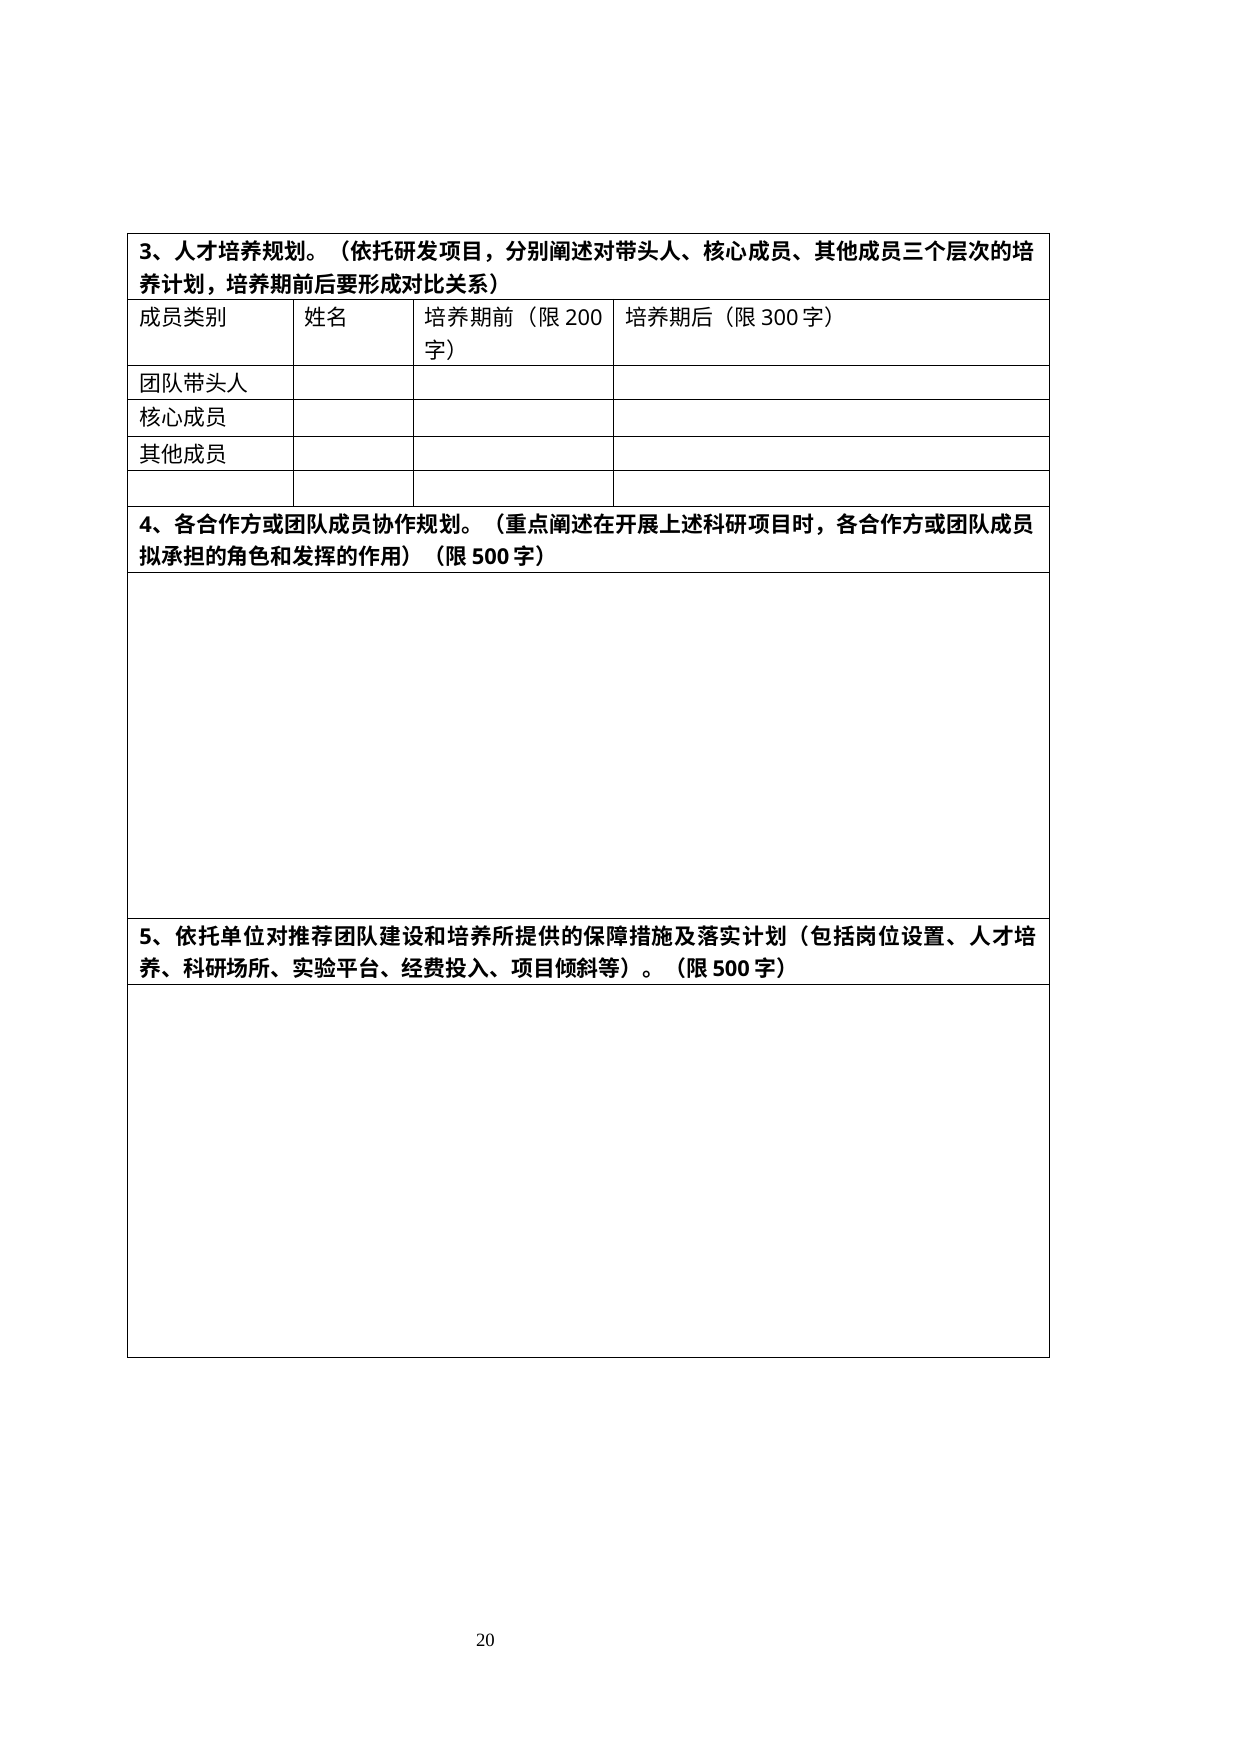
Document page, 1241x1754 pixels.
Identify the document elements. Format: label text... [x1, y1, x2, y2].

table_cell [614, 437, 1049, 469]
table_cell [614, 400, 1049, 436]
table_cell 5、依托单位对推荐团队建设和培养所提供的保障措施及落实计划（包括岗位设置、人才培养、科研场所、实验平台、经费投入、项目倾斜等）。（限500字） [128, 919, 1049, 983]
table_cell [294, 437, 413, 469]
table_cell 成员类别 [128, 300, 293, 365]
table_cell 培养期后（限300字） [614, 300, 1049, 365]
table_cell 姓名 [294, 300, 413, 365]
table_cell [128, 471, 293, 506]
table_cell 4、各合作方或团队成员协作规划。（重点阐述在开展上述科研项目时，各合作方或团队成员拟承担的角色和发挥的作用）（限500字） [128, 507, 1049, 572]
table_cell [414, 471, 613, 506]
table_cell 团队带头人 [128, 366, 293, 398]
table_cell [128, 985, 1049, 1357]
table_cell [414, 437, 613, 469]
table_header 3、人才培养规划。（依托研发项目，分别阐述对带头人、核心成员、其他成员三个层次的培养计划，培养期前后要形成对比关系） [128, 234, 1049, 299]
table_cell [294, 471, 413, 506]
table_cell [128, 573, 1049, 917]
table_cell 核心成员 [128, 400, 293, 436]
table_cell [414, 400, 613, 436]
table_cell [614, 471, 1049, 506]
table_cell 培养期前（限200字） [414, 300, 613, 365]
table_cell 其他成员 [128, 437, 293, 469]
table_cell [614, 366, 1049, 398]
table_cell [294, 400, 413, 436]
table_cell [294, 366, 413, 398]
table_cell [414, 366, 613, 398]
